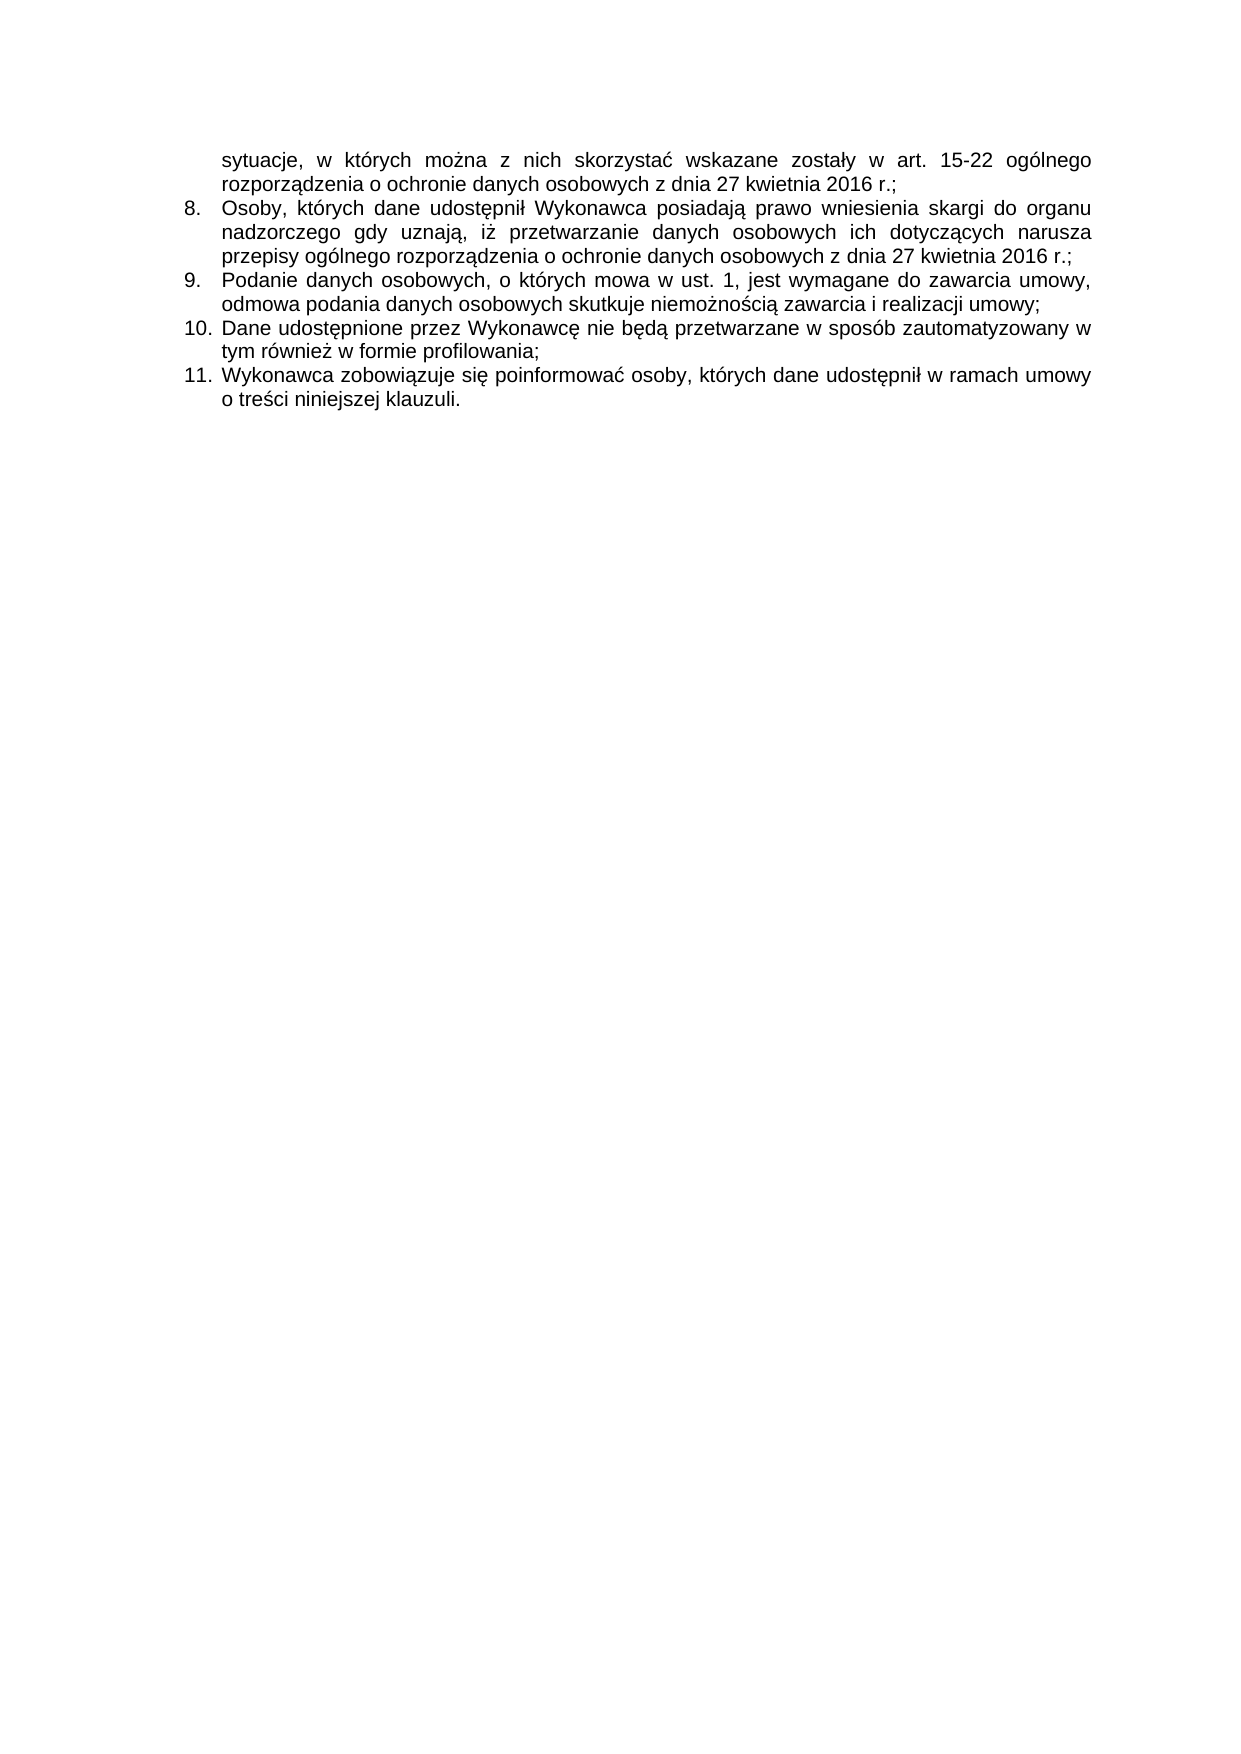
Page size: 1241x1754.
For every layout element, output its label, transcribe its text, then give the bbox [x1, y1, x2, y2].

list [184, 148, 1093, 196]
list Osoby, których dane udostępnił Wykonawca posiadają prawo wniesienia skargi do organu nadzorczego gdy uznają, iż przetwarzanie danych osobowych ich dotyczących narusza przepisy ogólnego rozporządzenia o ochronie danych osobowych z dnia 27 kwietnia 2016 r.; [184, 196, 1093, 267]
list Dane udostępnione przez Wykonawcę nie będą przetwarzane w sposób zautomatyzowany w tym również w formie profilowania; [184, 315, 1093, 363]
list Podanie danych osobowych, o których mowa w ust. 1, jest wymagane do zawarcia umowy, odmowa podania danych osobowych skutkuje niemożnością zawarcia i realizacji umowy; [184, 267, 1093, 315]
list Wykonawca zobowiązuje się poinformować osoby, których dane udostępnił w ramach umowy o treści niniejszej klauzuli. [184, 363, 1093, 411]
